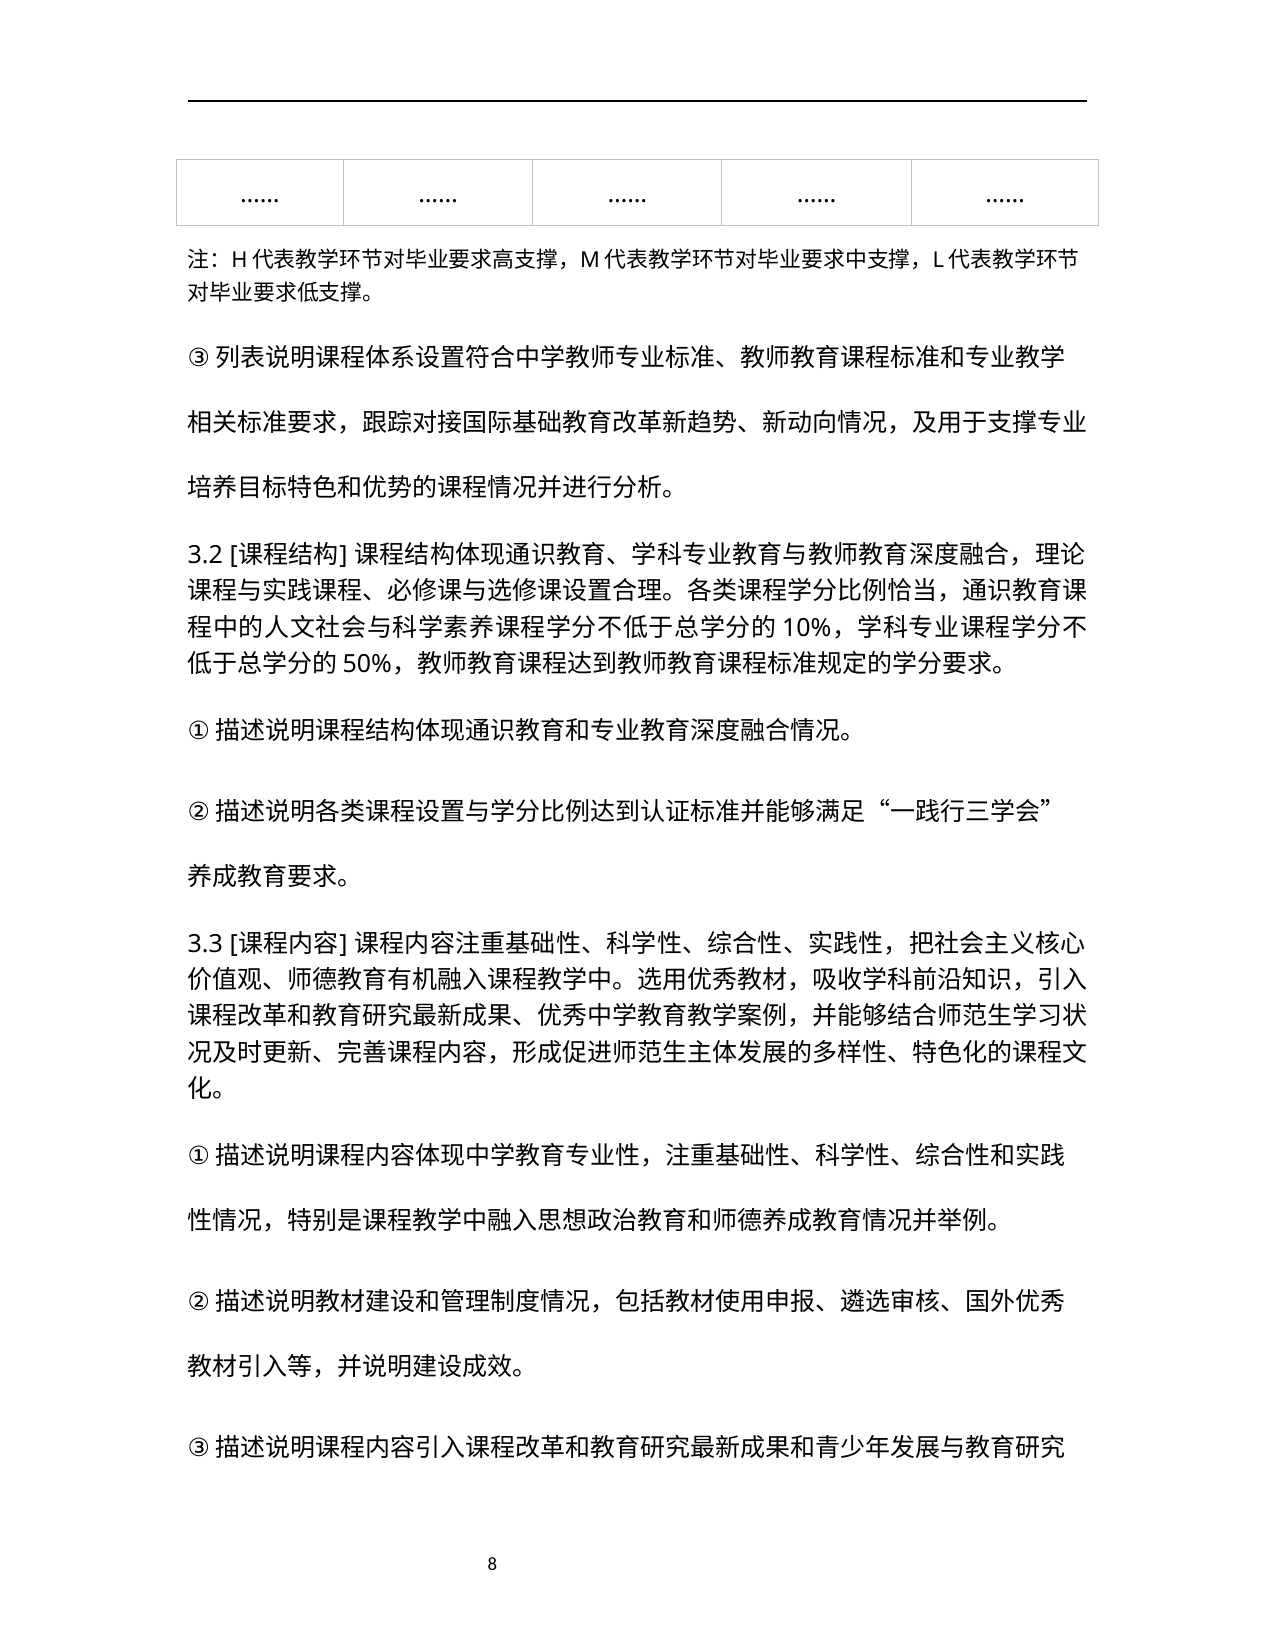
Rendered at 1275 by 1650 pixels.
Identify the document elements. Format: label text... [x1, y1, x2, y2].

table_cell …… [344, 160, 532, 225]
text ①描述说明课程结构体现通识教育和专业教育深度融合情况。 [187, 696, 1087, 761]
text ②描述说明各类课程设置与学分比例达到认证标准并能够满足“一践行三学会”养成教育要求。 [187, 777, 1087, 907]
text ①描述说明课程内容体现中学教育专业性，注重基础性、科学性、综合性和实践性情况，特别是课程教学中融入思想政治教育和师德养成教育情况并举例。 [187, 1121, 1087, 1251]
text ②描述说明教材建设和管理制度情况，包括教材使用申报、遴选审核、国外优秀教材引入等，并说明建设成效。 [187, 1267, 1087, 1397]
table_cell …… [533, 160, 721, 225]
text ③列表说明课程体系设置符合中学教师专业标准、教师教育课程标准和专业教学相关标准要求，跟踪对接国际基础教育改革新趋势、新动向情况，及用于支撑专业培养目标特色和优势的课程情况并进行分析。 [187, 323, 1087, 518]
table_cell …… [722, 160, 911, 225]
table_cell …… [177, 160, 343, 225]
text 3.3 [课程内容] 课程内容注重基础性、科学性、综合性、实践性，把社会主义核心价值观、师德教育有机融入课程教学中。选用优秀教材，吸收学科前沿知识，引入课程改革和教育研究最新成果、优秀中学教育教学案例，并能够结合师范生学习状况及时更新、完善课程内容，形成促进师范生主体发展的多样性、特色化的课程文化。 [187, 923, 1087, 1104]
text 注：H代表教学环节对毕业要求高支撑，M代表教学环节对毕业要求中支撑，L代表教学环节对毕业要求低支撑。 [187, 242, 1087, 307]
text 3.2 [课程结构] 课程结构体现通识教育、学科专业教育与教师教育深度融合，理论课程与实践课程、必修课与选修课设置合理。各类课程学分比例恰当，通识教育课程中的人文社会与科学素养课程学分不低于总学分的10%，学科专业课程学分不低于总学分的50%，教师教育课程达到教师教育课程标准规定的学分要求。 [187, 534, 1087, 679]
table_cell …… [912, 160, 1098, 225]
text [187, 1413, 1087, 1478]
